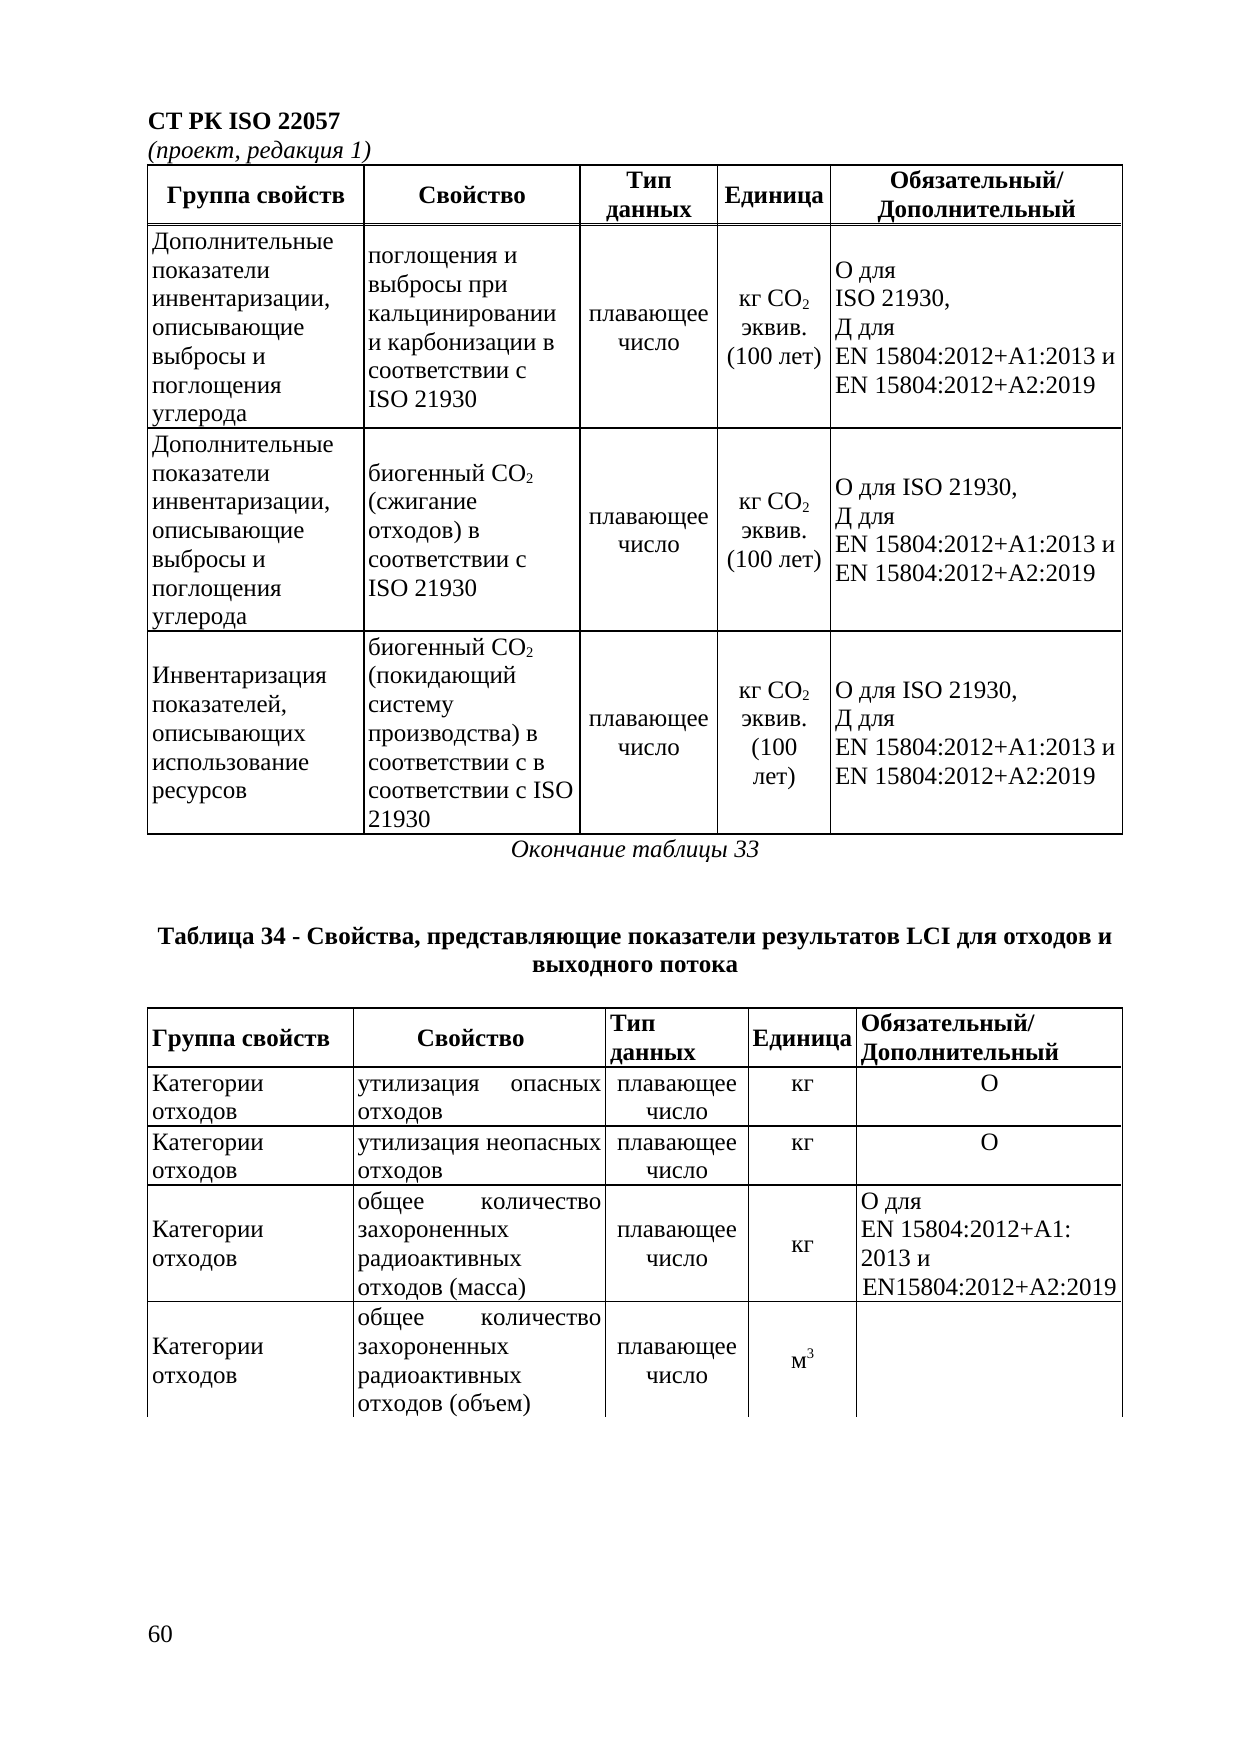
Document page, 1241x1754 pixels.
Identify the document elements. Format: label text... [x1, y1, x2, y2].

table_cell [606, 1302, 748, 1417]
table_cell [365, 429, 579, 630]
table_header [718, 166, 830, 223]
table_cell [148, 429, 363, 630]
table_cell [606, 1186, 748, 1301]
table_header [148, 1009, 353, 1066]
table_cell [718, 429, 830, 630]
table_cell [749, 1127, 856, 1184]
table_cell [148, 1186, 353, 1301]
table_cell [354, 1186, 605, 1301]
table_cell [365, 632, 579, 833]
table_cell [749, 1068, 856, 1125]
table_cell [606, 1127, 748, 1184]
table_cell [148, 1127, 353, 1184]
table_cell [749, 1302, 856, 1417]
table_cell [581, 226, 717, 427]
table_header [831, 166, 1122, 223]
subtitle Окончание таблицы 33 [148, 835, 1122, 863]
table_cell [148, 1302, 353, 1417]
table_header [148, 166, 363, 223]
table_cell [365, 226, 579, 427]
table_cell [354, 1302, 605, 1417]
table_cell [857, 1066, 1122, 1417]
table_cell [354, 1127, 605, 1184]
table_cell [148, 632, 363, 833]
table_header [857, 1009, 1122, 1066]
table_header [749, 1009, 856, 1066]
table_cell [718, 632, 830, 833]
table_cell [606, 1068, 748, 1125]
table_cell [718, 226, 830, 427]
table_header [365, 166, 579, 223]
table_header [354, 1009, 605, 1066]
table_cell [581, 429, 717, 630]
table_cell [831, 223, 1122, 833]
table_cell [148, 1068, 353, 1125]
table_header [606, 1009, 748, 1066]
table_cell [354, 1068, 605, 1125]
text Таблица 34 - Свойства, представляющие показатели результатов LCI для отходов и выходного потока [148, 921, 1122, 978]
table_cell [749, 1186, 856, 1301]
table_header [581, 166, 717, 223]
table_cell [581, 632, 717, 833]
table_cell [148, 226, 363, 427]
